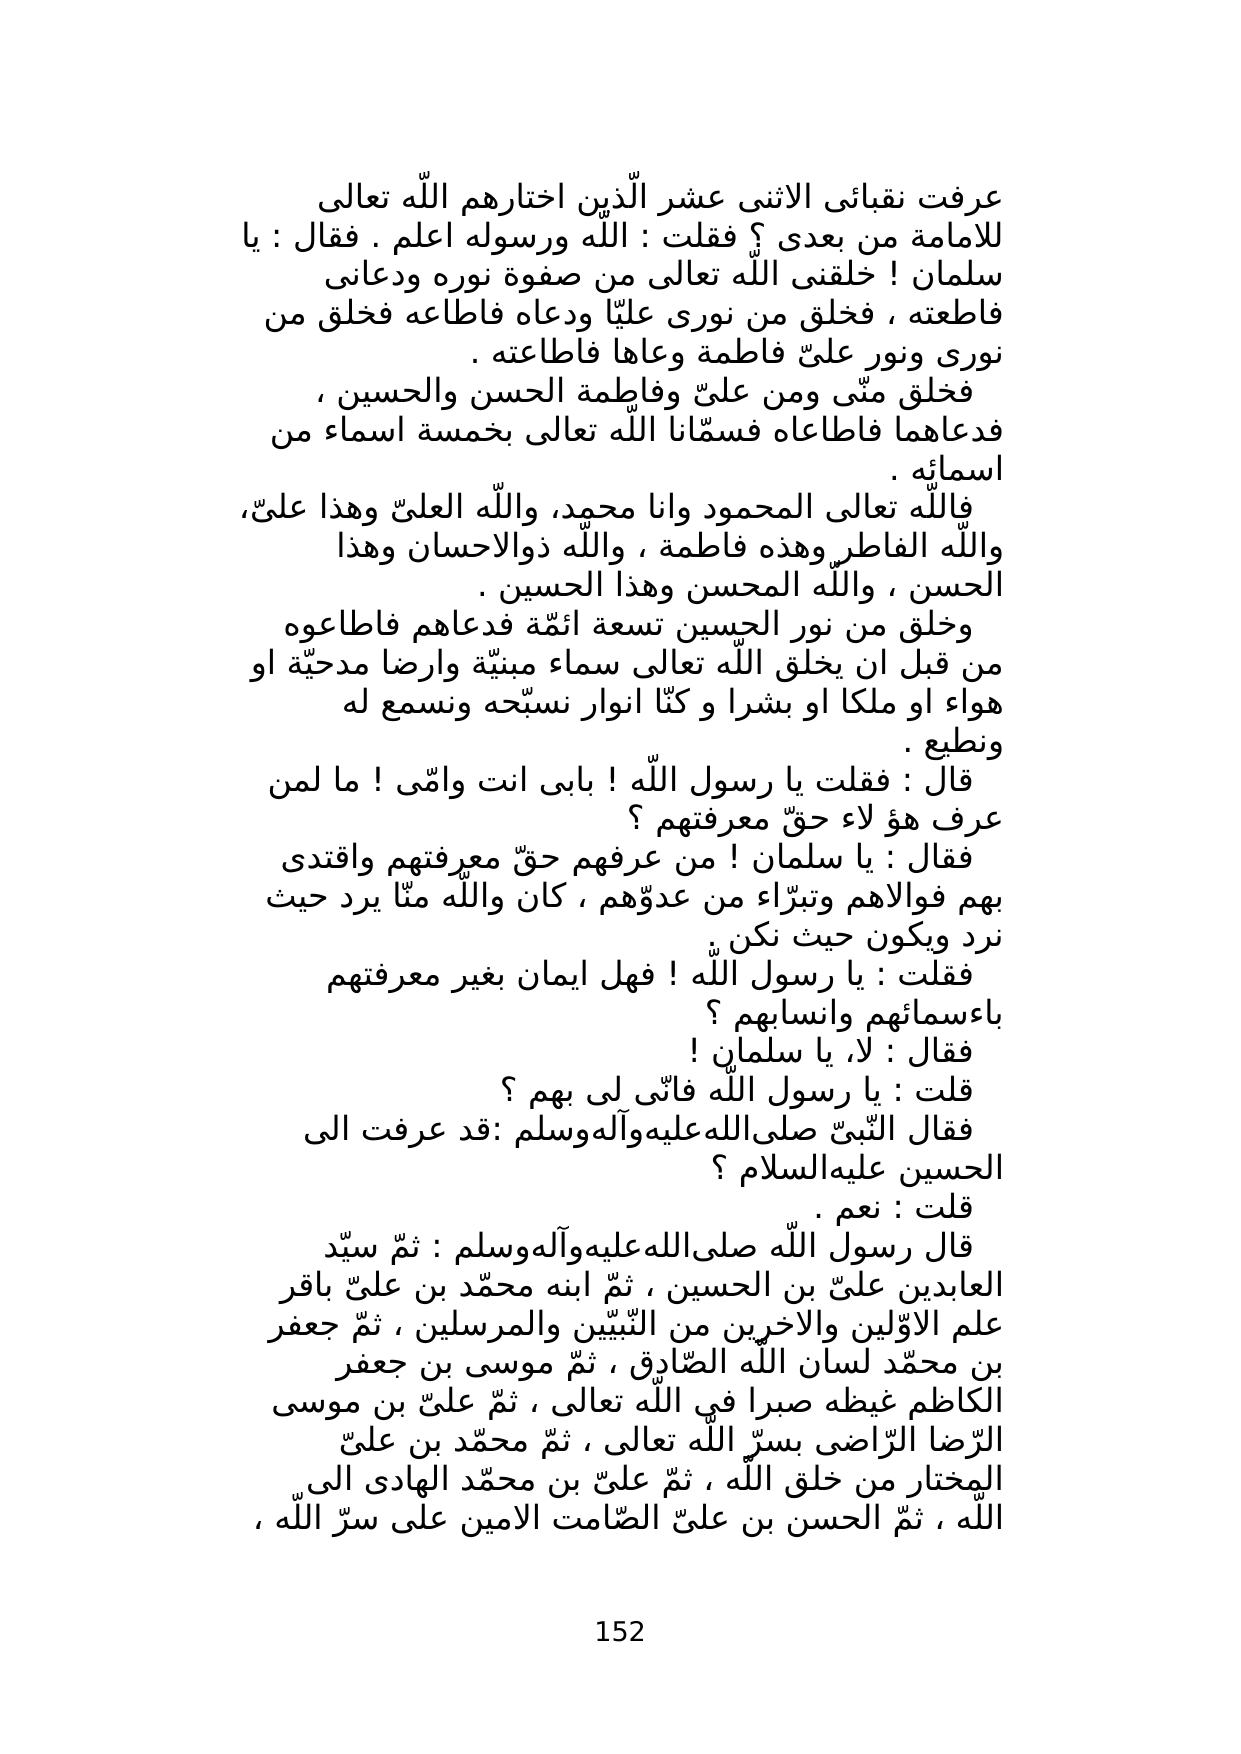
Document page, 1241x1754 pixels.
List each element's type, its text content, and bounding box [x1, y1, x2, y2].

text فقلت : يا رسول اللّه ! فهل ايمان بغير معرفتهم باءسمائهم وانسابهم ؟ [236, 954, 1004, 1032]
text فقال : يا سلمان ! من عرفهم حقّ معرفتهم واقتدى بهم فوالاهم وتبرّاء من عدوّهم ، كان واللّه منّا يرد حيث نرد ويكون حيث نكن . [236, 838, 1004, 954]
text فقال : لا، يا سلمان ! [236, 1032, 1004, 1071]
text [236, 177, 1004, 371]
text فقال النّبىّ صلى‌الله‌عليه‌وآله‌وسلم :قد عرفت الى الحسين عليه‌السلام ؟ [236, 1110, 1004, 1187]
text قال : فقلت يا رسول اللّه ! بابى انت وامّى ! ما لمن عرف هؤ لاء حقّ معرفتهم ؟ [236, 760, 1004, 838]
text قلت : نعم . [236, 1187, 1004, 1226]
text قلت : يا رسول اللّه فانّى لى بهم ؟ [236, 1071, 1004, 1110]
text وخلق من نور الحسين تسعة ائمّة فدعاهم فاطاعوه من قبل ان يخلق اللّه تعالى سماء مبنيّة وارضا مدحيّة او هواء او ملكا او بشرا و كنّا انوار نسبّحه ونسمع له ونطيع . [236, 604, 1004, 760]
text فخلق منّى ومن علىّ وفاطمة الحسن والحسين ، فدعاهما فاطاعاه فسمّانا اللّه تعالى بخمسة اسماء من اسمائه . [236, 371, 1004, 488]
text فاللّه تعالى المحمود وانا محمد، واللّه العلىّ وهذا علىّ، واللّه الفاطر وهذه فاطمة ، واللّه ذوالاحسان وهذا الحسن ، واللّه المحسن وهذا الحسين . [236, 488, 1004, 604]
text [236, 1226, 1004, 1537]
